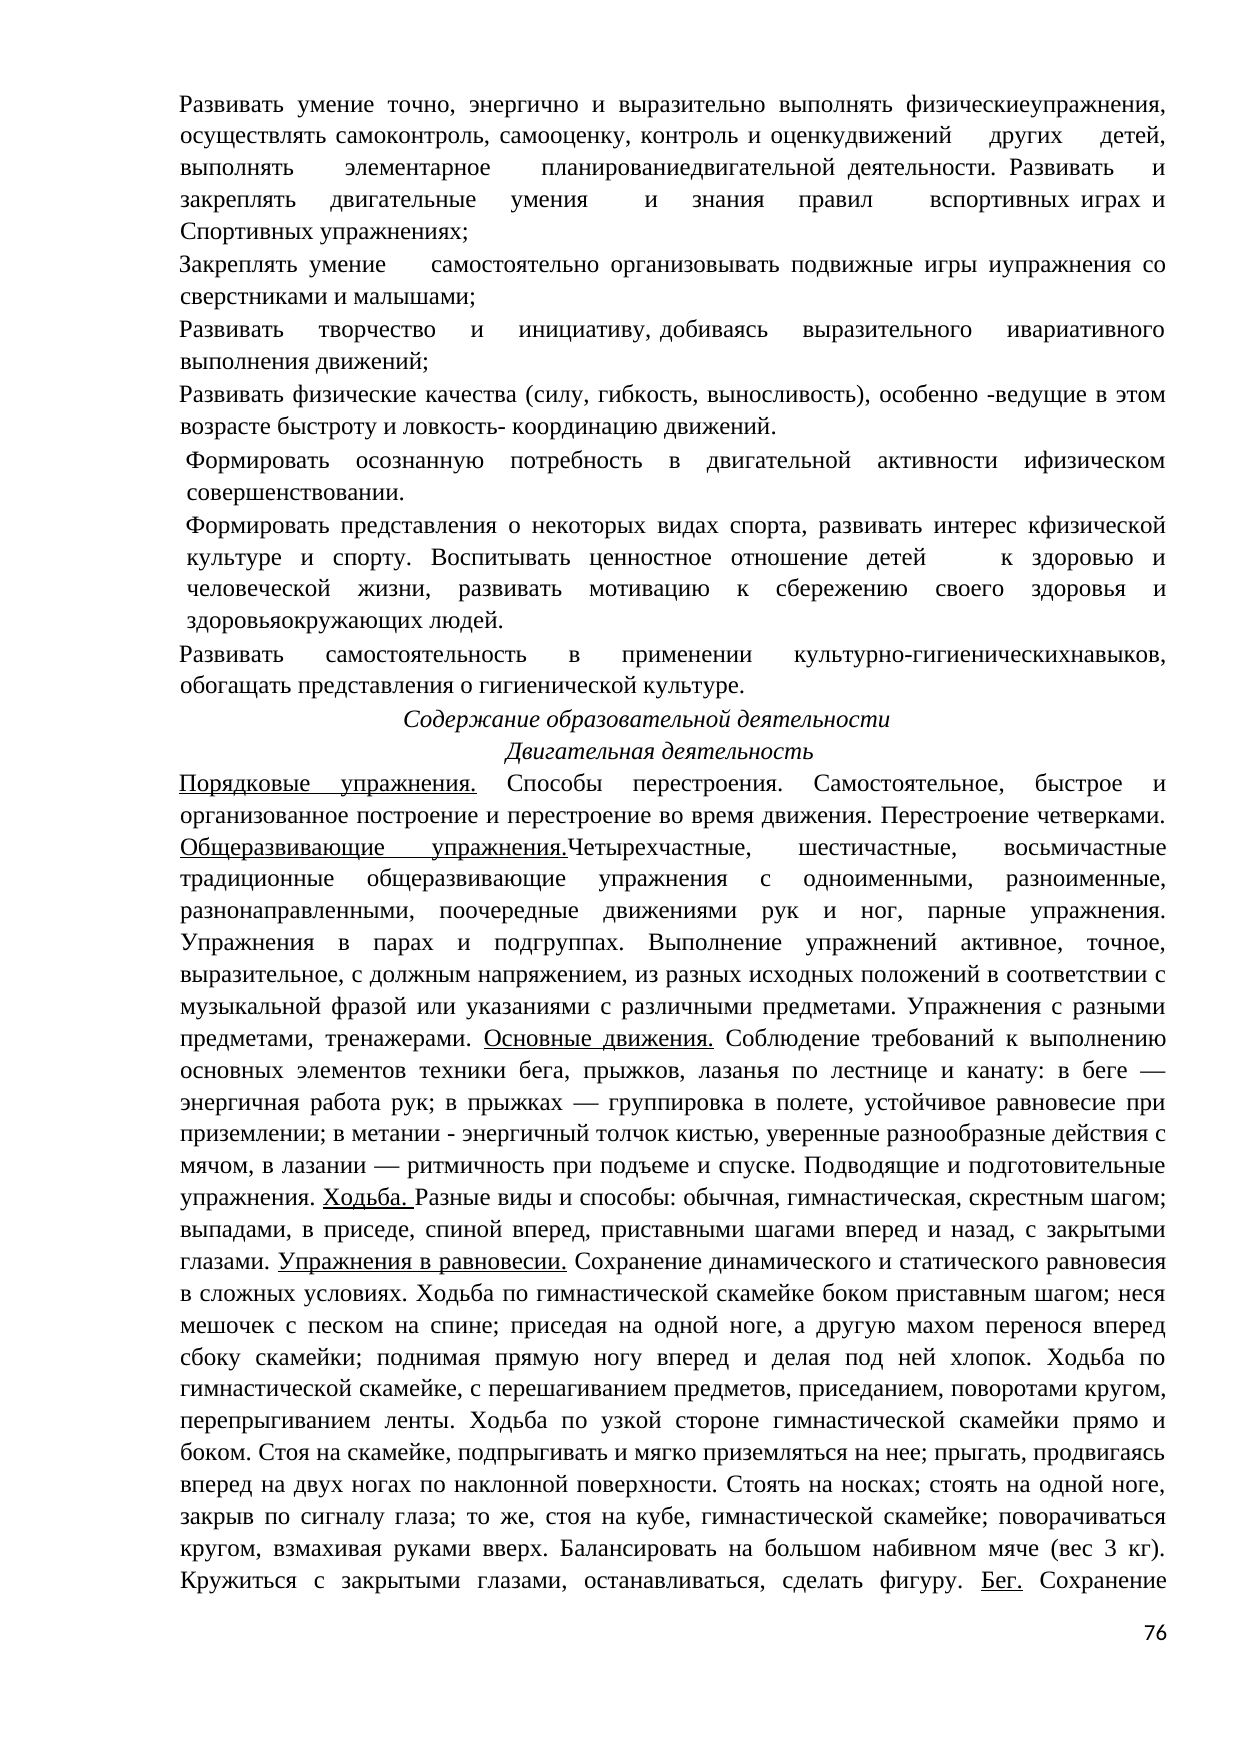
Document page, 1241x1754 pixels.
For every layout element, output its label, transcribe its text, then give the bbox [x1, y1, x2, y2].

text Развивать самостоятельность в применении культурно-гигиеническихнавыков, обогащать представления о гигиенической культуре. [179, 639, 1167, 699]
text Развивать умение точно, энергично и выразительно выполнять физическиеупражнения, осуществлять самоконтроль, самооценку, контроль и оценкудвижений других детей, выполнять элементарное планированиедвигательной деятельности. Развивать и закреплять двигательные умения и знания правил вспортивных играх и Спортивных упражнениях; [179, 89, 1167, 245]
text Формировать представления о некоторых видах спорта, развивать интерес кфизической культуре и спорту. Воспитывать ценностное отношение детей к здоровью и человеческой жизни, развивать мотивацию к сбережению своего здоровья и здоровьяокружающих людей. [185, 510, 1167, 634]
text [179, 768, 1167, 1593]
text Двигательная деятельность [269, 736, 1050, 765]
text Содержание образовательной деятельности [403, 704, 1173, 732]
text Формировать осознанную потребность в двигательной активности ифизическом совершенствовании. [185, 445, 1167, 505]
text Развивать творчество и инициативу, добиваясь выразительного ивариативного выполнения движений; [179, 314, 1167, 375]
text Закреплять умение самостоятельно организовывать подвижные игры иупражнения со сверстниками и малышами; [179, 249, 1167, 310]
text Развивать физические качества (силу, гибкость, выносливость), особенно -ведущие в этом возрасте быстроту и ловкость- координацию движений. [179, 379, 1167, 440]
